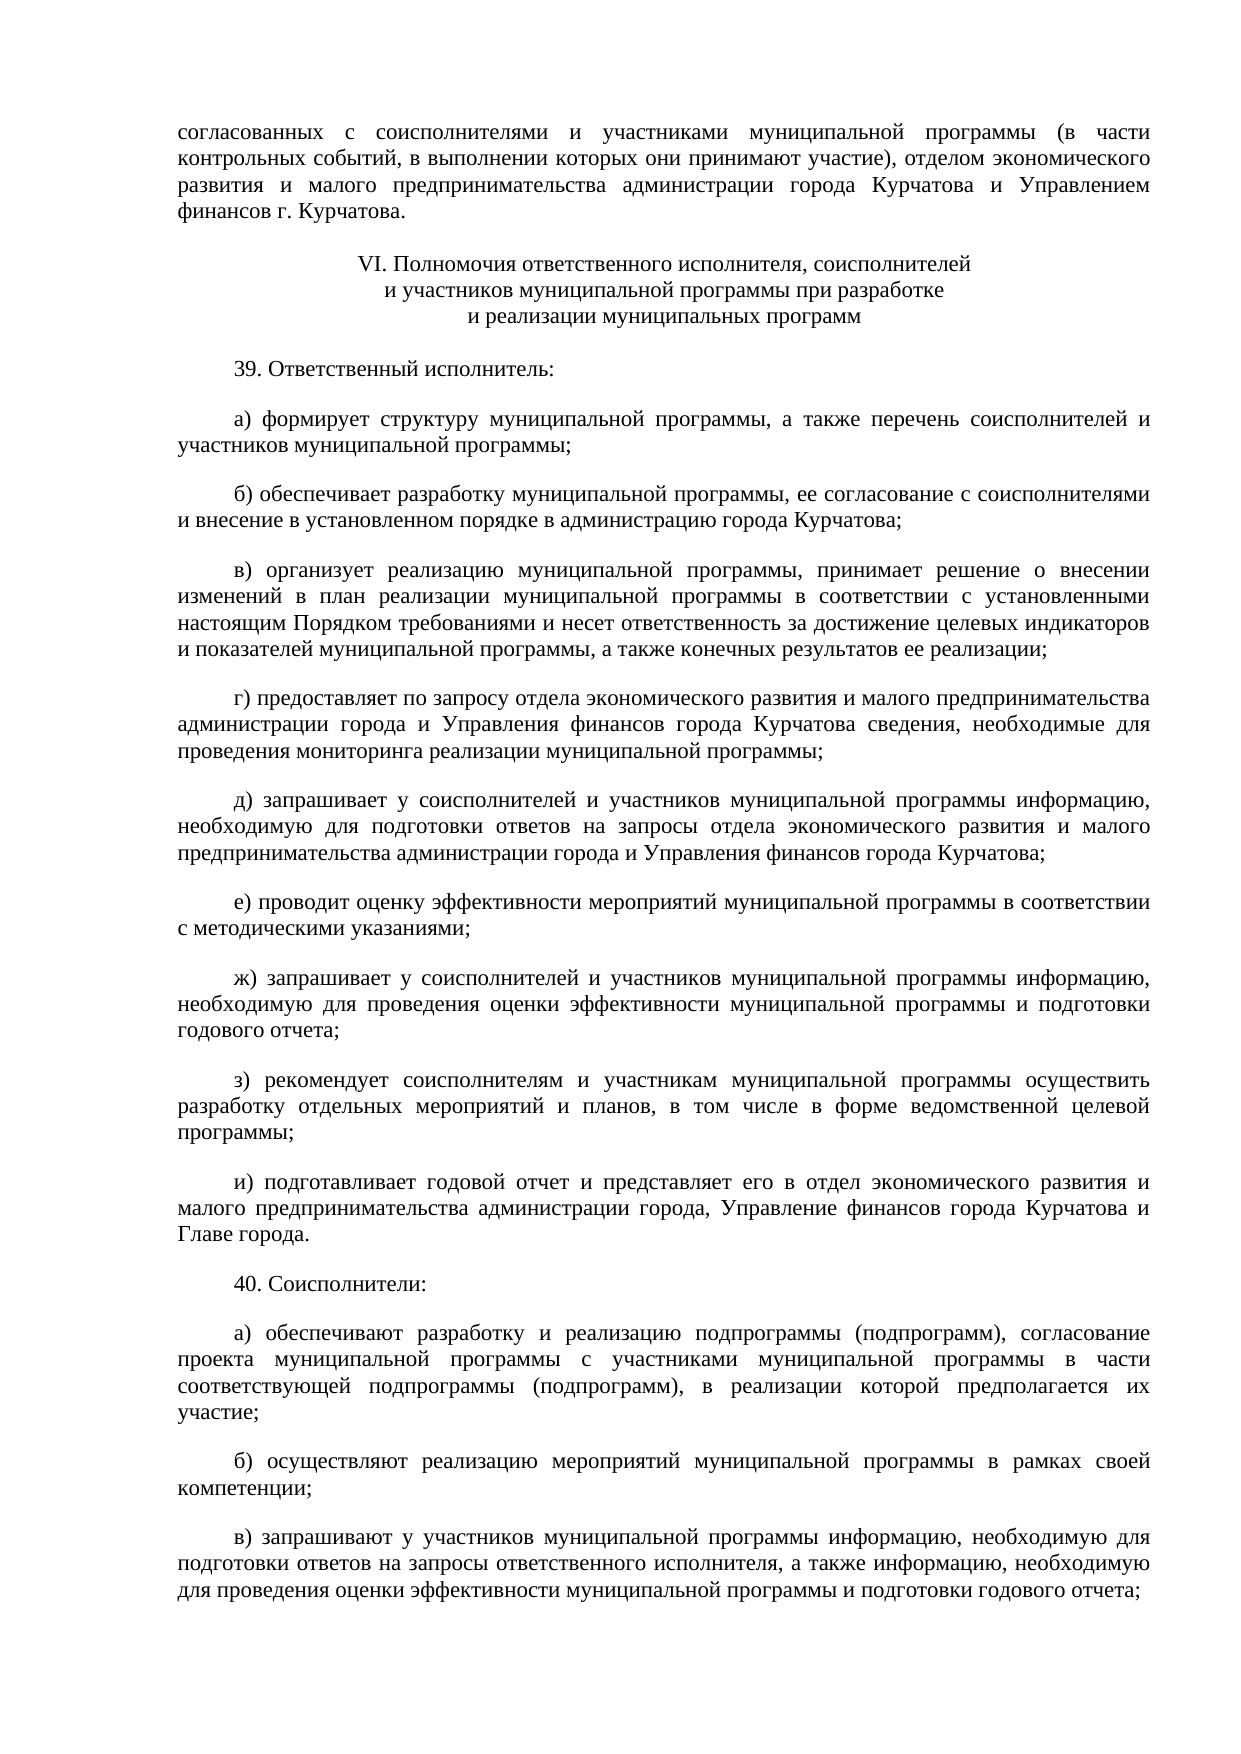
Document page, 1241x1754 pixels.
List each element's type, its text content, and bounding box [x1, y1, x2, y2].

text и участников муниципальной программы при разработке [177, 276, 1152, 303]
text б) обеспечивает разработку муниципальной программы, ее согласование с соисполнителями и внесение в установленном порядке в администрацию города Курчатова; [177, 480, 1152, 533]
text а) формирует структуру муниципальной программы, а также перечень соисполнителей и участников муниципальной программы; [177, 404, 1152, 457]
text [177, 118, 1152, 223]
text а) обеспечивают разработку и реализацию подпрограммы (подпрограмм), согласование проекта муниципальной программы с участниками муниципальной программы в части соответствующей подпрограммы (подпрограмм), в реализации которой предполагается их участие; [177, 1319, 1152, 1424]
text VI. Полномочия ответственного исполнителя, соисполнителей [177, 250, 1152, 276]
text з) рекомендует соисполнителям и участникам муниципальной программы осуществить разработку отдельных мероприятий и планов, в том числе в форме ведомственной целевой программы; [177, 1066, 1152, 1145]
text б) осуществляют реализацию мероприятий муниципальной программы в рамках своей компетенции; [177, 1447, 1152, 1500]
text в) запрашивают у участников муниципальной программы информацию, необходимую для подготовки ответов на запросы ответственного исполнителя, а также информацию, необходимую для проведения оценки эффективности муниципальной программы и подготовки годового отчета; [177, 1523, 1152, 1602]
text д) запрашивает у соисполнителей и участников муниципальной программы информацию, необходимую для подготовки ответов на запросы отдела экономического развития и малого предпринимательства администрации города и Управления финансов города Курчатова; [177, 786, 1152, 865]
text е) проводит оценку эффективности мероприятий муниципальной программы в соответствии с методическими указаниями; [177, 888, 1152, 941]
text и) подготавливает годовой отчет и представляет его в отдел экономического развития и малого предпринимательства администрации города, Управление финансов города Курчатова и Главе города. [177, 1168, 1152, 1247]
text 39. Ответственный исполнитель: [177, 355, 1152, 382]
text ж) запрашивает у соисполнителей и участников муниципальной программы информацию, необходимую для проведения оценки эффективности муниципальной программы и подготовки годового отчета; [177, 964, 1152, 1043]
text г) предоставляет по запросу отдела экономического развития и малого предпринимательства администрации города и Управления финансов города Курчатова сведения, необходимые для проведения мониторинга реализации муниципальной программы; [177, 684, 1152, 763]
text в) организует реализацию муниципальной программы, принимает решение о внесении изменений в план реализации муниципальной программы в соответствии с установленными настоящим Порядком требованиями и несет ответственность за достижение целевых индикаторов и показателей муниципальной программы, а также конечных результатов ее реализации; [177, 556, 1152, 661]
text 40. Соисполнители: [177, 1270, 1152, 1296]
text и реализации муниципальных программ [177, 303, 1152, 329]
